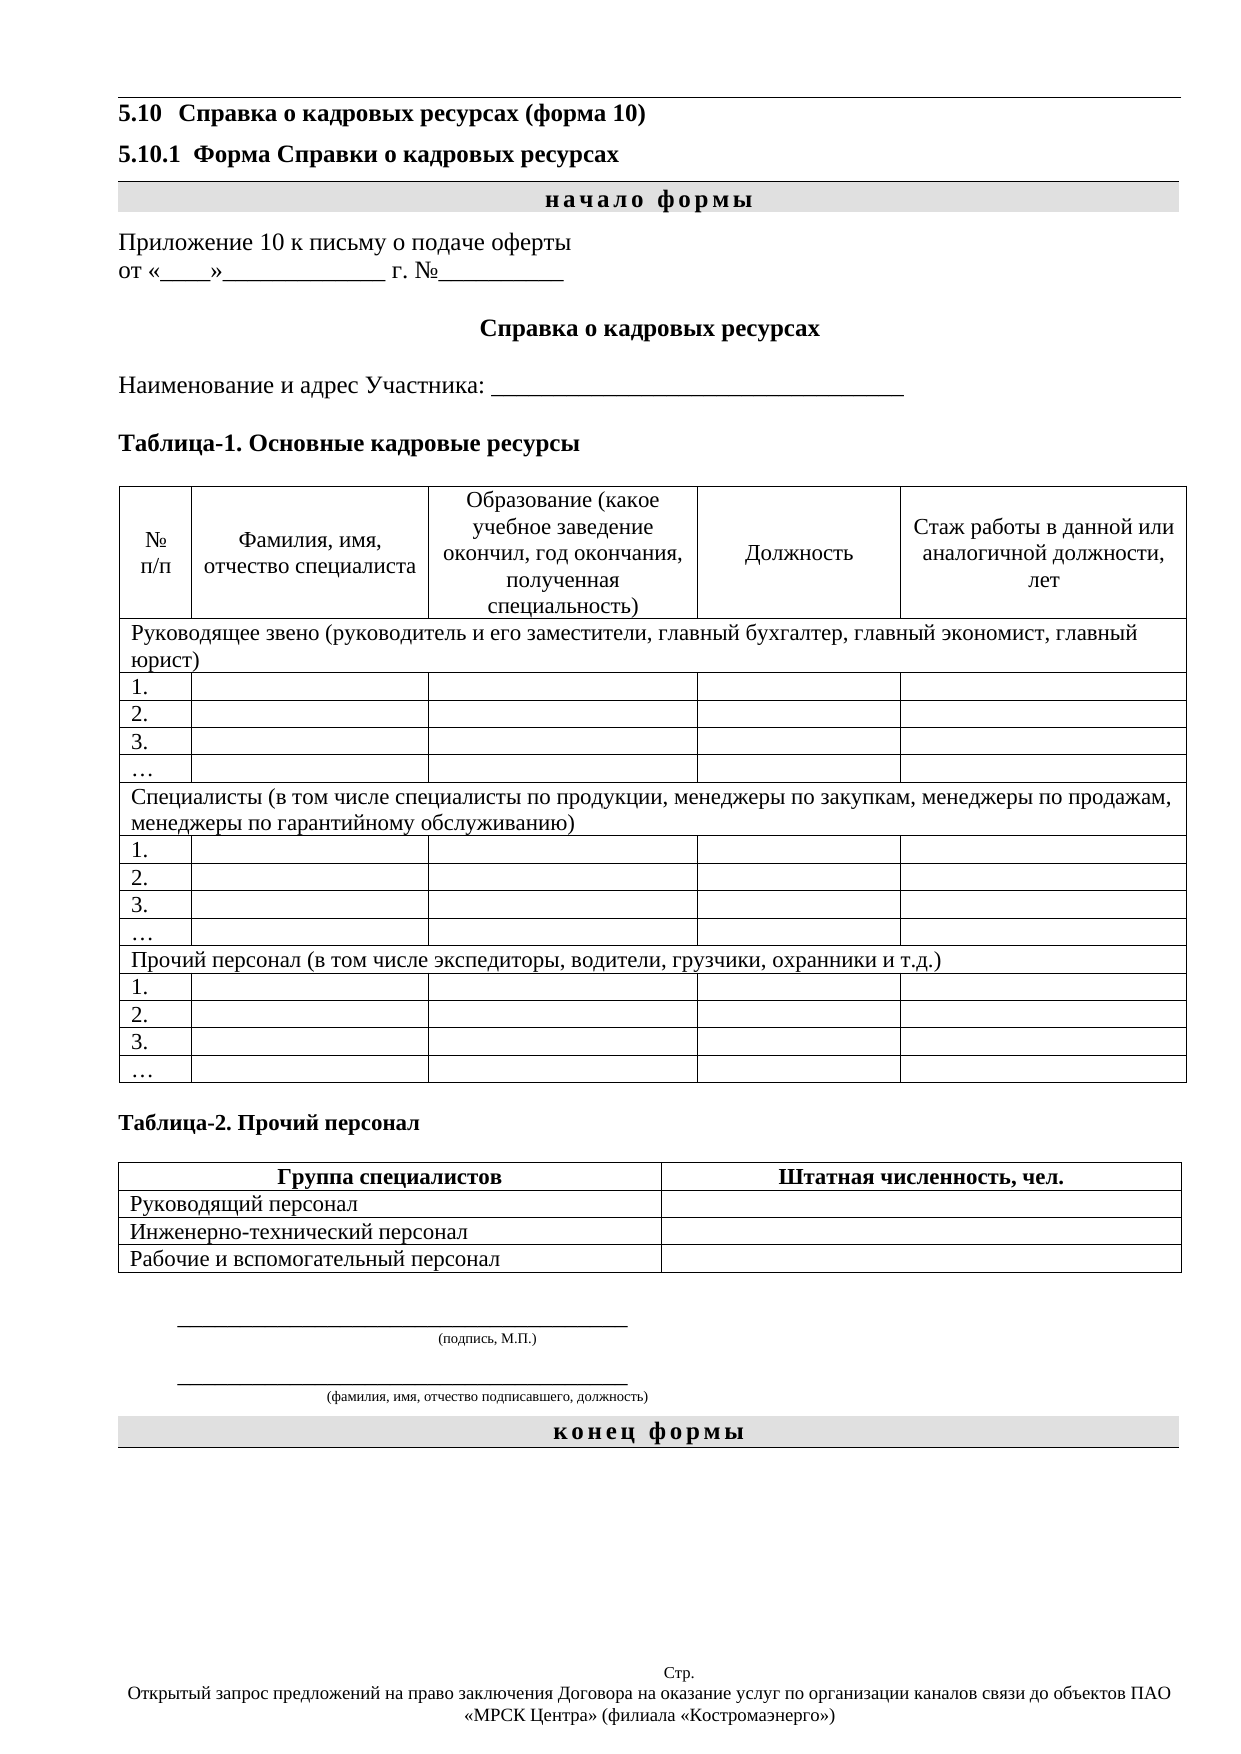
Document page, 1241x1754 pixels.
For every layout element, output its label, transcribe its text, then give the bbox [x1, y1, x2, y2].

table_cell Рабочие и вспомогательный персонал [119, 1245, 661, 1272]
table_cell [192, 673, 428, 699]
table_cell [429, 728, 697, 754]
table_cell [192, 701, 428, 727]
table_cell [429, 1001, 697, 1027]
table_cell [429, 864, 697, 890]
table_cell [192, 1028, 428, 1054]
text конец формы [118, 1416, 1179, 1447]
text Таблица-1. Основные кадровые ресурсы [118, 428, 1181, 457]
subtitle Форма Справки о кадровых ресурсах [118, 139, 1181, 168]
table_cell [698, 974, 900, 1000]
table_cell [429, 1028, 697, 1054]
table_cell … [120, 1056, 191, 1082]
table_cell [120, 891, 191, 918]
table_cell [698, 755, 900, 782]
table_cell [192, 864, 428, 890]
table_cell [429, 755, 697, 782]
table_cell [901, 701, 1186, 727]
table_cell [901, 755, 1186, 782]
table_cell [698, 728, 900, 754]
table_cell [429, 919, 697, 945]
table_cell [901, 919, 1186, 945]
table_cell [901, 673, 1186, 699]
table_header Штатная численность, чел. [662, 1163, 1181, 1189]
table_cell [901, 1028, 1186, 1054]
table_cell [901, 891, 1186, 918]
table_cell … [120, 919, 191, 945]
table_cell [429, 974, 697, 1000]
table_cell [120, 1028, 191, 1054]
table_cell [901, 836, 1186, 863]
table_cell [662, 1191, 1181, 1217]
table_cell [192, 728, 428, 754]
table_cell [901, 1056, 1186, 1082]
table_cell [429, 701, 697, 727]
table_cell [120, 864, 191, 890]
table_cell [120, 974, 191, 1000]
table_cell Инженерно-технический персонал [119, 1218, 661, 1244]
table_header Образование (какое учебное заведение окончил, год окончания, полученная специальность) [429, 487, 697, 618]
table_cell [698, 891, 900, 918]
table_cell [698, 701, 900, 727]
table_cell [120, 1001, 191, 1027]
table_cell [429, 891, 697, 918]
table_cell [901, 974, 1186, 1000]
table_cell [120, 673, 191, 699]
table_cell [901, 1001, 1186, 1027]
table_cell [698, 919, 900, 945]
table_cell [120, 836, 191, 863]
table_cell [698, 1056, 900, 1082]
text Справка о кадровых ресурсах [118, 313, 1181, 342]
table_cell [901, 864, 1186, 890]
table_cell [192, 1056, 428, 1082]
text Приложение 10 к письму о подаче оферты от «____»_____________ г. №__________ [118, 227, 1181, 284]
text ____________________________________ [118, 1301, 1181, 1330]
table_cell [662, 1218, 1181, 1244]
table_cell [192, 836, 428, 863]
table_cell [698, 864, 900, 890]
table_cell [192, 974, 428, 1000]
table_header Группа специалистов [119, 1163, 661, 1189]
table_cell [698, 673, 900, 699]
table_cell [698, 836, 900, 863]
table_cell [120, 728, 191, 754]
table_cell [429, 673, 697, 699]
table_cell [901, 728, 1186, 754]
table_header Фамилия, имя, отчество специалиста [192, 487, 428, 618]
table_cell … [120, 755, 191, 782]
table_cell Руководящий персонал [119, 1191, 661, 1217]
table_cell [192, 1001, 428, 1027]
table_cell Специалисты (в том числе специалисты по продукции, менеджеры по закупкам, менеджеры по продажам, менеджеры по гарантийному обслуживанию) [120, 783, 1186, 835]
table_cell [429, 836, 697, 863]
table_cell [698, 1028, 900, 1054]
table_cell [192, 891, 428, 918]
table_header № п/п [120, 487, 191, 618]
text ____________________________________ [118, 1359, 1181, 1388]
table_cell Прочий персонал (в том числе экспедиторы, водители, грузчики, охранники и т.д.) [120, 946, 1186, 972]
text Наименование и адрес Участника: _________________________________ [118, 371, 1181, 399]
text (фамилия, имя, отчество подписавшего, должность) [118, 1388, 797, 1416]
table_cell Руководящее звено (руководитель и его заместители, главный бухгалтер, главный экономист, главный юрист) [120, 619, 1186, 672]
table_cell [429, 1056, 697, 1082]
table_header Должность [698, 487, 900, 618]
text (подпись, М.П.) [118, 1330, 797, 1359]
text Таблица-2. Прочий персонал [118, 1109, 1181, 1136]
table_header Стаж работы в данной или аналогичной должности, лет [901, 487, 1186, 618]
table_cell [662, 1245, 1181, 1272]
table_cell [192, 919, 428, 945]
text начало формы [118, 182, 1179, 212]
table_cell [192, 755, 428, 782]
table_cell [120, 701, 191, 727]
subtitle Справка о кадровых ресурсах (форма 10) [118, 98, 1181, 127]
table_cell [698, 1001, 900, 1027]
